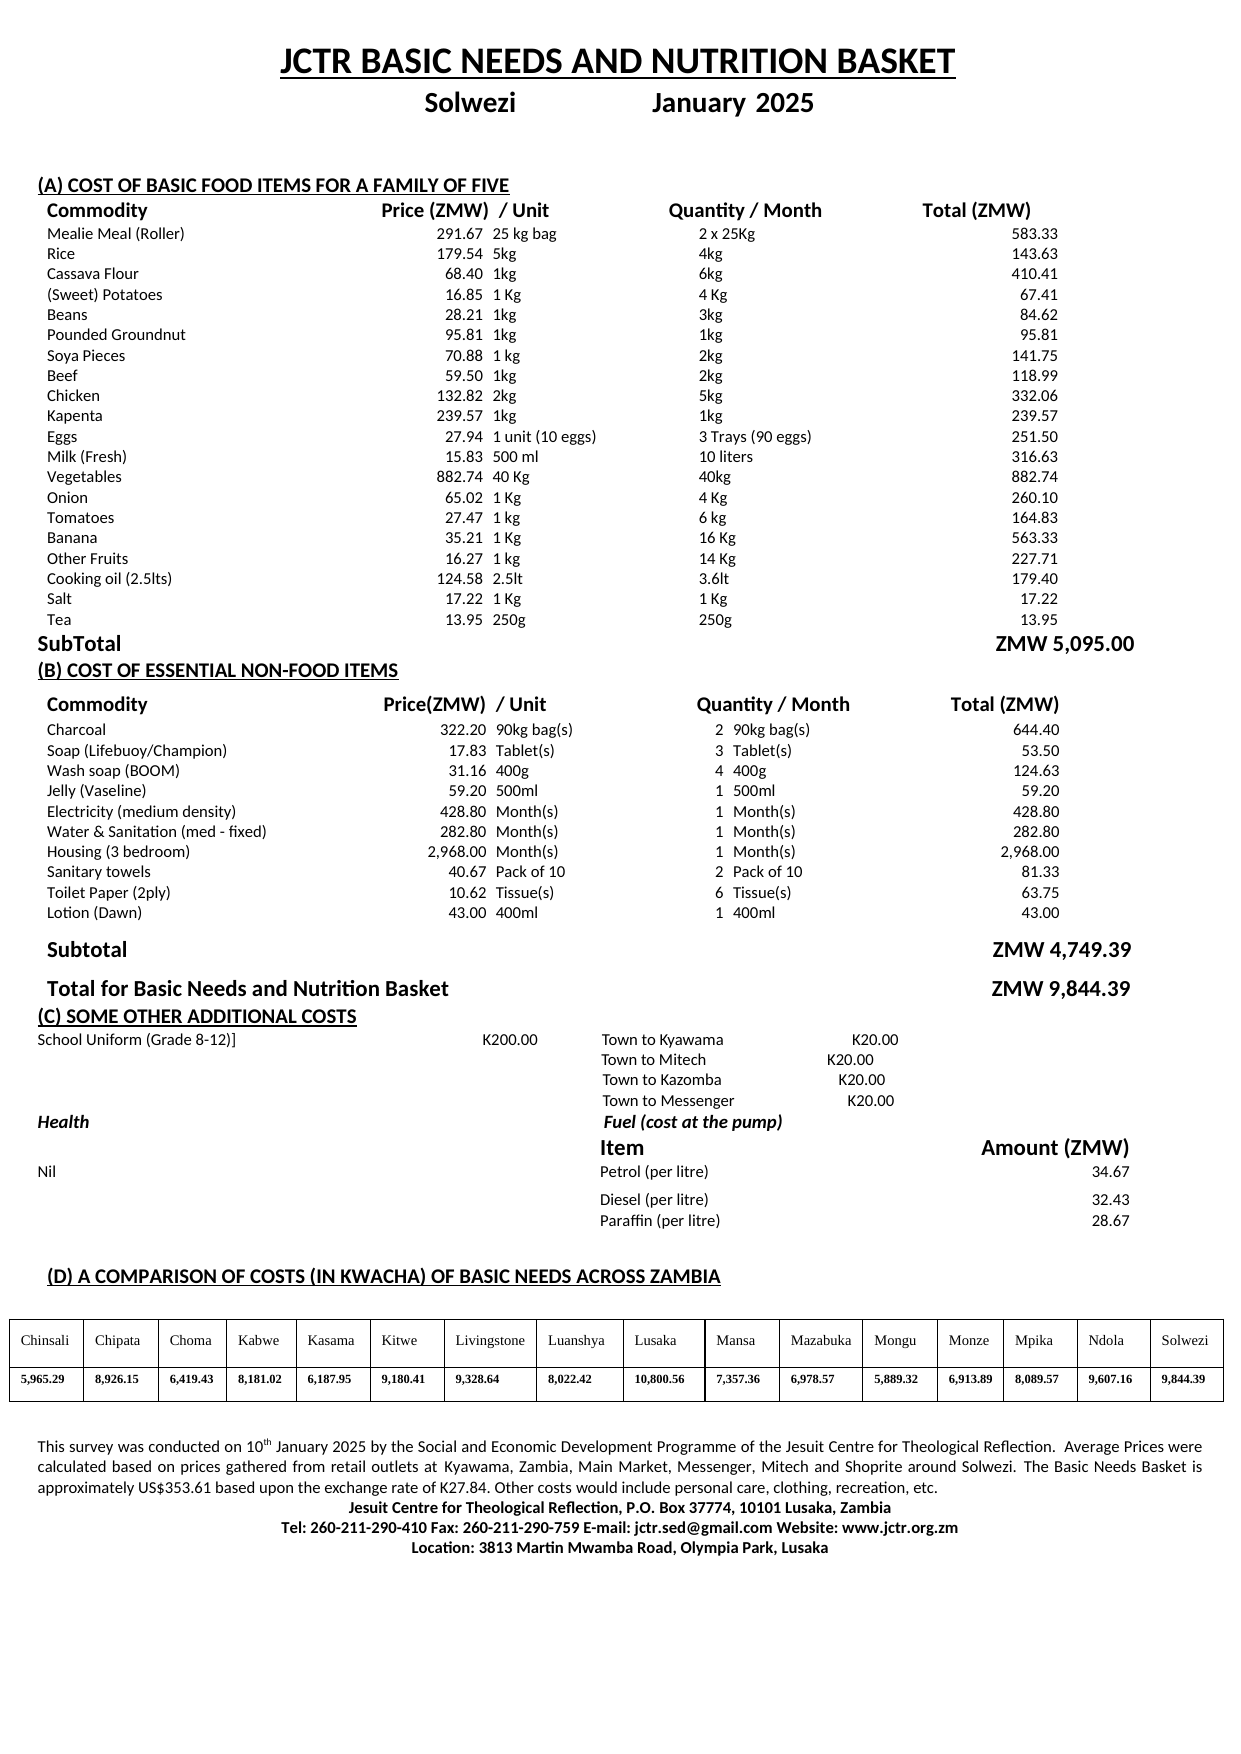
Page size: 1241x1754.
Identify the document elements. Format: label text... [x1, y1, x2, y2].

text JCTR BASIC NEEDS AND NUTRITION BASKET [37, 37, 1203, 83]
table_cell 7,357.36 [706, 1368, 779, 1401]
table_header Chinsali [10, 1320, 83, 1367]
text Tel: 260-211-290-410 Fax: 260-211-290-759 E-mail: jctr.sed@gmail.com Website: www.jctr.org.zm [37, 1517, 1203, 1538]
text (Sweet) Potatoes 16.85 1 Kg 4 Kg 67.41 [37, 284, 1203, 304]
text Salt 17.22 1 Kg 1 Kg 17.22 [37, 588, 1203, 609]
text Other Fruits 16.27 1 kg 14 Kg 227.71 [37, 548, 1203, 568]
table_header Lusaka [624, 1320, 704, 1367]
text Tomatoes 27.47 1 kg 6 kg 164.83 [37, 507, 1203, 528]
text Total for Basic Needs and Nutrition Basket ZMW 9,844.39 [37, 974, 1203, 1002]
table_cell 5,965.29 [10, 1368, 83, 1401]
text Nil Petrol (per litre) 34.67 Diesel (per litre) 32.43 [37, 1161, 1203, 1210]
text Item Amount (ZMW) [37, 1133, 1203, 1161]
text Location: 3813 Martin Mwamba Road, Olympia Park, Lusaka [37, 1538, 1203, 1558]
text Soap (Lifebuoy/Champion) 17.83 Tablet(s) 3 Tablet(s) 53.50 [37, 740, 1203, 760]
table_cell 8,022.42 [537, 1368, 623, 1401]
text (C) SOME OTHER ADDITIONAL COSTS [37, 1004, 1203, 1029]
text Cassava Flour 68.40 1kg 6kg 410.41 [37, 263, 1203, 284]
text Chicken 132.82 2kg 5kg 332.06 [37, 385, 1203, 406]
text Commodity Price(ZMW) / Unit Quantity / Month Total (ZMW) [37, 691, 1203, 717]
table_header Monze [938, 1320, 1003, 1367]
table_cell 9,328.64 [445, 1368, 536, 1401]
text Banana 35.21 1 Kg 16 Kg 563.33 [37, 528, 1203, 548]
text Town to Kazomba K20.00 [37, 1070, 1203, 1090]
text Beans 28.21 1kg 3kg 84.62 [37, 304, 1203, 324]
text School Uniform (Grade 8-12)] K200.00 Town to Kyawama K20.00 [37, 1029, 1203, 1049]
text Milk (Fresh) 15.83 500 ml 10 liters 316.63 [37, 446, 1203, 467]
table_cell 6,419.43 [159, 1368, 226, 1401]
text SubTotal ZMW 5,095.00 [37, 629, 1203, 657]
table_cell 8,181.02 [227, 1368, 296, 1401]
text Vegetables 882.74 40 Kg 40kg 882.74 [37, 467, 1203, 487]
text Town to Messenger K20.00 [37, 1090, 1203, 1110]
table_header Mpika [1004, 1320, 1077, 1367]
table_header Mazabuka [780, 1320, 862, 1367]
text (B) COST OF ESSENTIAL NON-FOOD ITEMS [37, 657, 1203, 683]
table_header Choma [159, 1320, 226, 1367]
text (D) A COMPARISON OF COSTS (IN KWACHA) OF BASIC NEEDS ACROSS ZAMBIA [37, 1263, 1203, 1289]
table_header Kitwe [371, 1320, 444, 1367]
text Paraffin (per litre) 28.67 [37, 1210, 1203, 1231]
text This survey was conducted on 10th January 2025 by the Social and Economic Development Programme of the Jesuit Centre for Theological Reflection. Average Prices were calculated based on prices gathered from retail outlets at Kyawama, Zambia, Main Market, Messenger, Mitech and Shoprite around Solwezi. The Basic Needs Basket is approximately US$353.61 based upon the exchange rate of K27.84. Other costs would include personal care, clothing, recreation, etc. [37, 1436, 1203, 1497]
table_cell 8,926.15 [84, 1368, 158, 1401]
text Jesuit Centre for Theological Reflection, P.O. Box 37774, 10101 Lusaka, Zambia [37, 1497, 1203, 1517]
text Jelly (Vaseline) 59.20 500ml 1 500ml 59.20 [37, 781, 1203, 801]
table_cell 9,180.41 [371, 1368, 444, 1401]
text Sanitary towels 40.67 Pack of 10 2 Pack of 10 81.33 [37, 862, 1203, 882]
text Health Fuel (cost at the pump) [37, 1110, 1203, 1133]
table_header Chipata [84, 1320, 158, 1367]
text Mealie Meal (Roller) 291.67 25 kg bag 2 x 25Kg 583.33 [37, 223, 1203, 243]
table_cell 9,844.39 [1151, 1368, 1223, 1401]
table_cell 6,913.89 [938, 1368, 1003, 1401]
table_cell 8,089.57 [1004, 1368, 1077, 1401]
text Water & Sanitation (med - fixed) 282.80 Month(s) 1 Month(s) 282.80 [37, 821, 1203, 841]
text Town to Mitech K20.00 [37, 1049, 1203, 1070]
table_header Solwezi [1151, 1320, 1223, 1367]
text Pounded Groundnut 95.81 1kg 1kg 95.81 [37, 324, 1203, 345]
text Kapenta 239.57 1kg 1kg 239.57 [37, 406, 1203, 426]
table_header Livingstone [445, 1320, 536, 1367]
table_header Luanshya [537, 1320, 623, 1367]
text Cooking oil (2.5lts) 124.58 2.5lt 3.6lt 179.40 [37, 568, 1203, 588]
table_header Mongu [863, 1320, 937, 1367]
text Commodity Price (ZMW) / Unit Quantity / Month Total (ZMW) [37, 197, 1203, 223]
table_header Ndola [1078, 1320, 1150, 1367]
table_cell 6,187.95 [297, 1368, 370, 1401]
text Subtotal ZMW 4,749.39 [37, 935, 1203, 963]
text Toilet Paper (2ply) 10.62 Tissue(s) 6 Tissue(s) 63.75 [37, 882, 1203, 902]
table_cell 9,607.16 [1078, 1368, 1150, 1401]
table_cell 6,978.57 [780, 1368, 862, 1401]
table_cell 5,889.32 [863, 1368, 937, 1401]
text Soya Pieces 70.88 1 kg 2kg 141.75 [37, 345, 1203, 365]
text Electricity (medium density) 428.80 Month(s) 1 Month(s) 428.80 [37, 801, 1203, 821]
text Housing (3 bedroom) 2,968.00 Month(s) 1 Month(s) 2,968.00 [37, 841, 1203, 862]
text Beef 59.50 1kg 2kg 118.99 [37, 365, 1203, 385]
text Onion 65.02 1 Kg 4 Kg 260.10 [37, 487, 1203, 507]
text (A) COST OF BASIC FOOD ITEMS FOR A FAMILY OF FIVE [37, 172, 1203, 197]
table_header Kasama [297, 1320, 370, 1367]
text Eggs 27.94 1 unit (10 eggs) 3 Trays (90 eggs) 251.50 [37, 426, 1203, 446]
text Charcoal 322.20 90kg bag(s) 2 90kg bag(s) 644.40 [37, 719, 1203, 740]
table_header Mansa [706, 1320, 779, 1367]
text Solwezi January 2025 [37, 84, 1203, 120]
text Tea 13.95 250g 250g 13.95 [37, 609, 1203, 629]
text Rice 179.54 5kg 4kg 143.63 [37, 243, 1203, 263]
text Lotion (Dawn) 43.00 400ml 1 400ml 43.00 [37, 902, 1203, 923]
text Wash soap (BOOM) 31.16 400g 4 400g 124.63 [37, 760, 1203, 781]
table_cell 10,800.56 [624, 1368, 704, 1401]
table_header Kabwe [227, 1320, 296, 1367]
